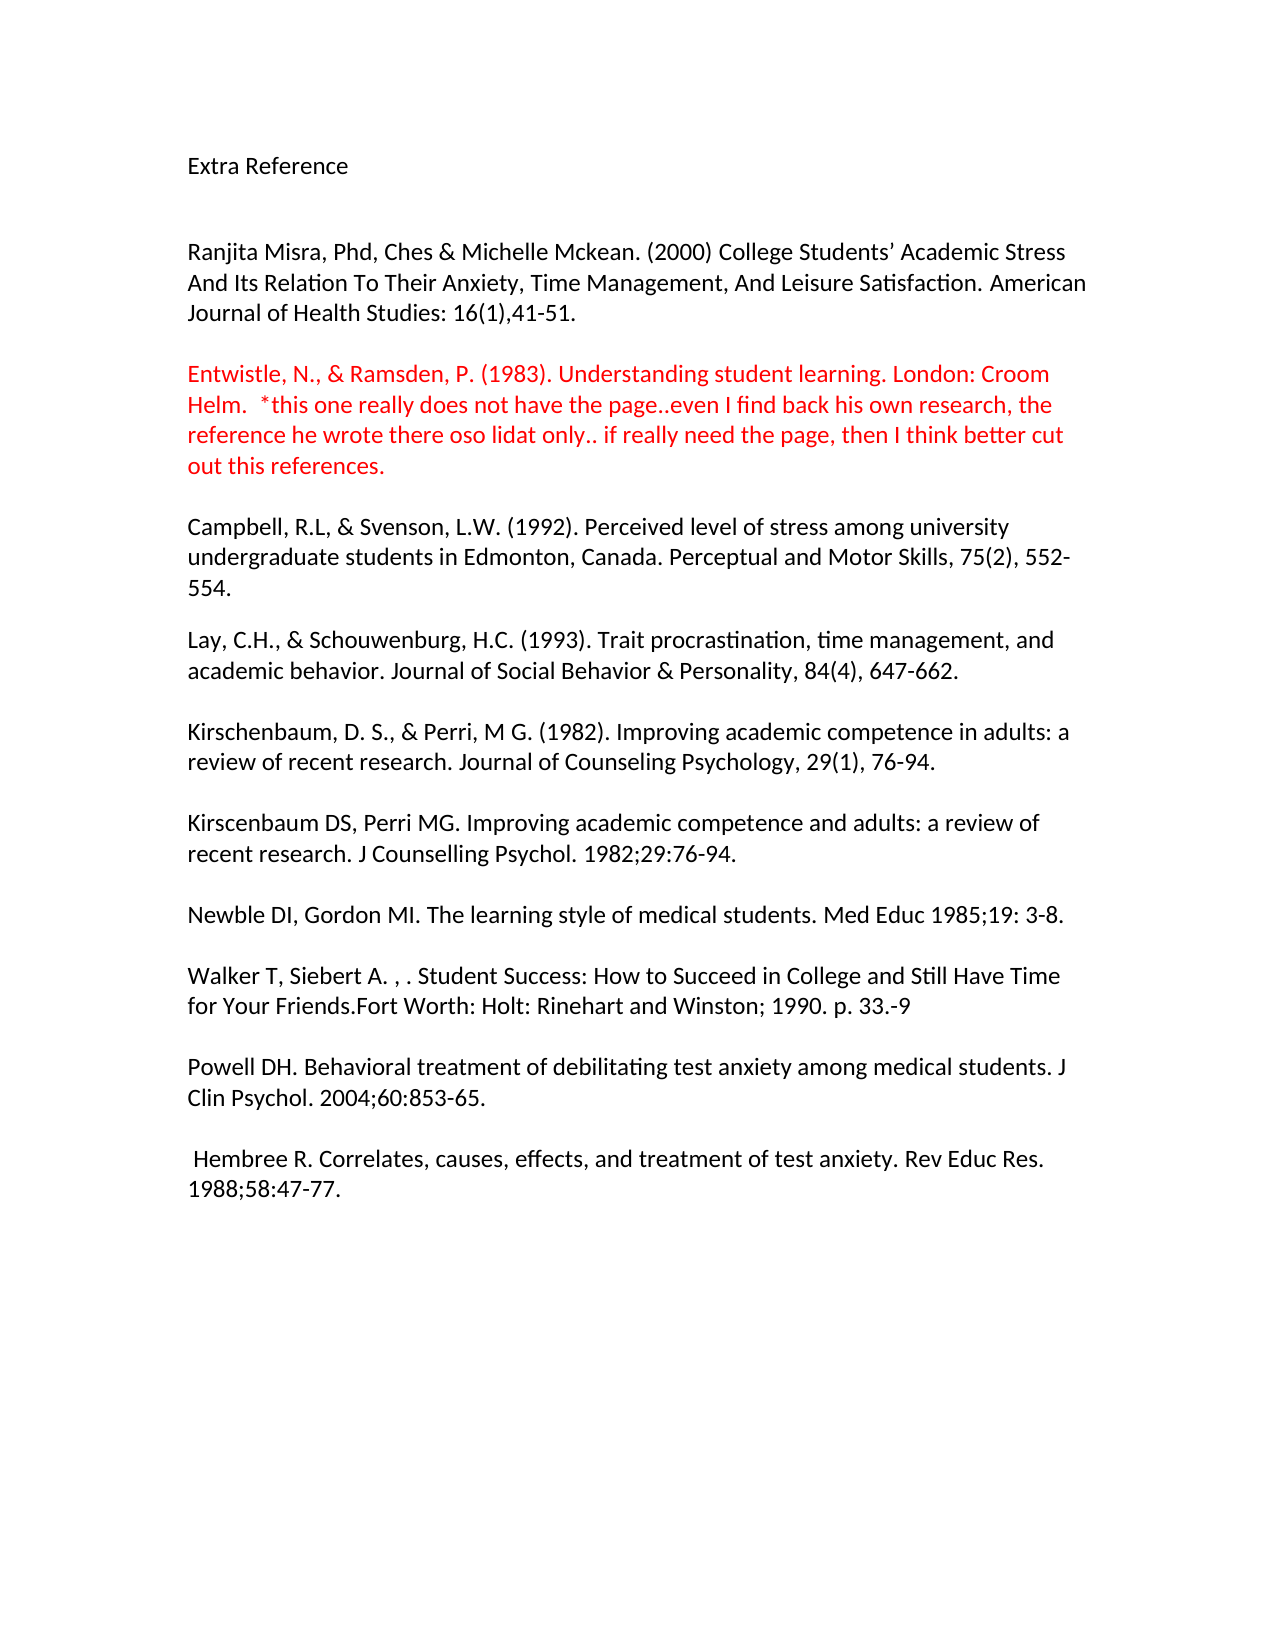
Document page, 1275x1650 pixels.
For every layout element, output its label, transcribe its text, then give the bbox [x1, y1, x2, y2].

text Walker T, Siebert A. , . Student Success: How to Succeed in College and Still Have Time for Your Friends.Fort Worth: Holt: Rinehart and Winston; 1990. p. 33.-9 [187, 960, 1087, 1021]
text Hembree R. Correlates, causes, effects, and treatment of test anxiety. Rev Educ Res. 1988;58:47-77. [187, 1143, 1087, 1204]
text Kirschenbaum, D. S., & Perri, M G. (1982). Improving academic competence in adults: a review of recent research. Journal of Counseling Psychology, 29(1), 76-94. [187, 716, 1087, 777]
text Newble DI, Gordon MI. The learning style of medical students. Med Educ 1985;19: 3-8. [187, 899, 1087, 929]
text Powell DH. Behavioral treatment of debilitating test anxiety among medical students. J Clin Psychol. 2004;60:853-65. [187, 1052, 1087, 1113]
text Extra Reference [187, 150, 1087, 181]
text Entwistle, N., & Ramsden, P. (1983). Understanding student learning. London: Croom Helm. *this one really does not have the page..even I find back his own research, the reference he wrote there oso lidat only.. if really need the page, then I think better cut out this references. [187, 358, 1087, 481]
text Kirscenbaum DS, Perri MG. Improving academic competence and adults: a review of recent research. J Counselling Psychol. 1982;29:76-94. [187, 807, 1087, 868]
text Ranjita Misra, Phd, Ches & Michelle Mckean. (2000) College Students’ Academic Stress And Its Relation To Their Anxiety, Time Management, And Leisure Satisfaction. American Journal of Health Studies: 16(1),41-51. [187, 236, 1087, 328]
text Lay, C.H., & Schouwenburg, H.C. (1993). Trait procrastination, time management, and academic behavior. Journal of Social Behavior & Personality, 84(4), 647-662. [187, 624, 1087, 685]
text Campbell, R.L, & Svenson, L.W. (1992). Perceived level of stress among university undergraduate students in Edmonton, Canada. Perceptual and Motor Skills, 75(2), 552- 554. [187, 511, 1087, 603]
